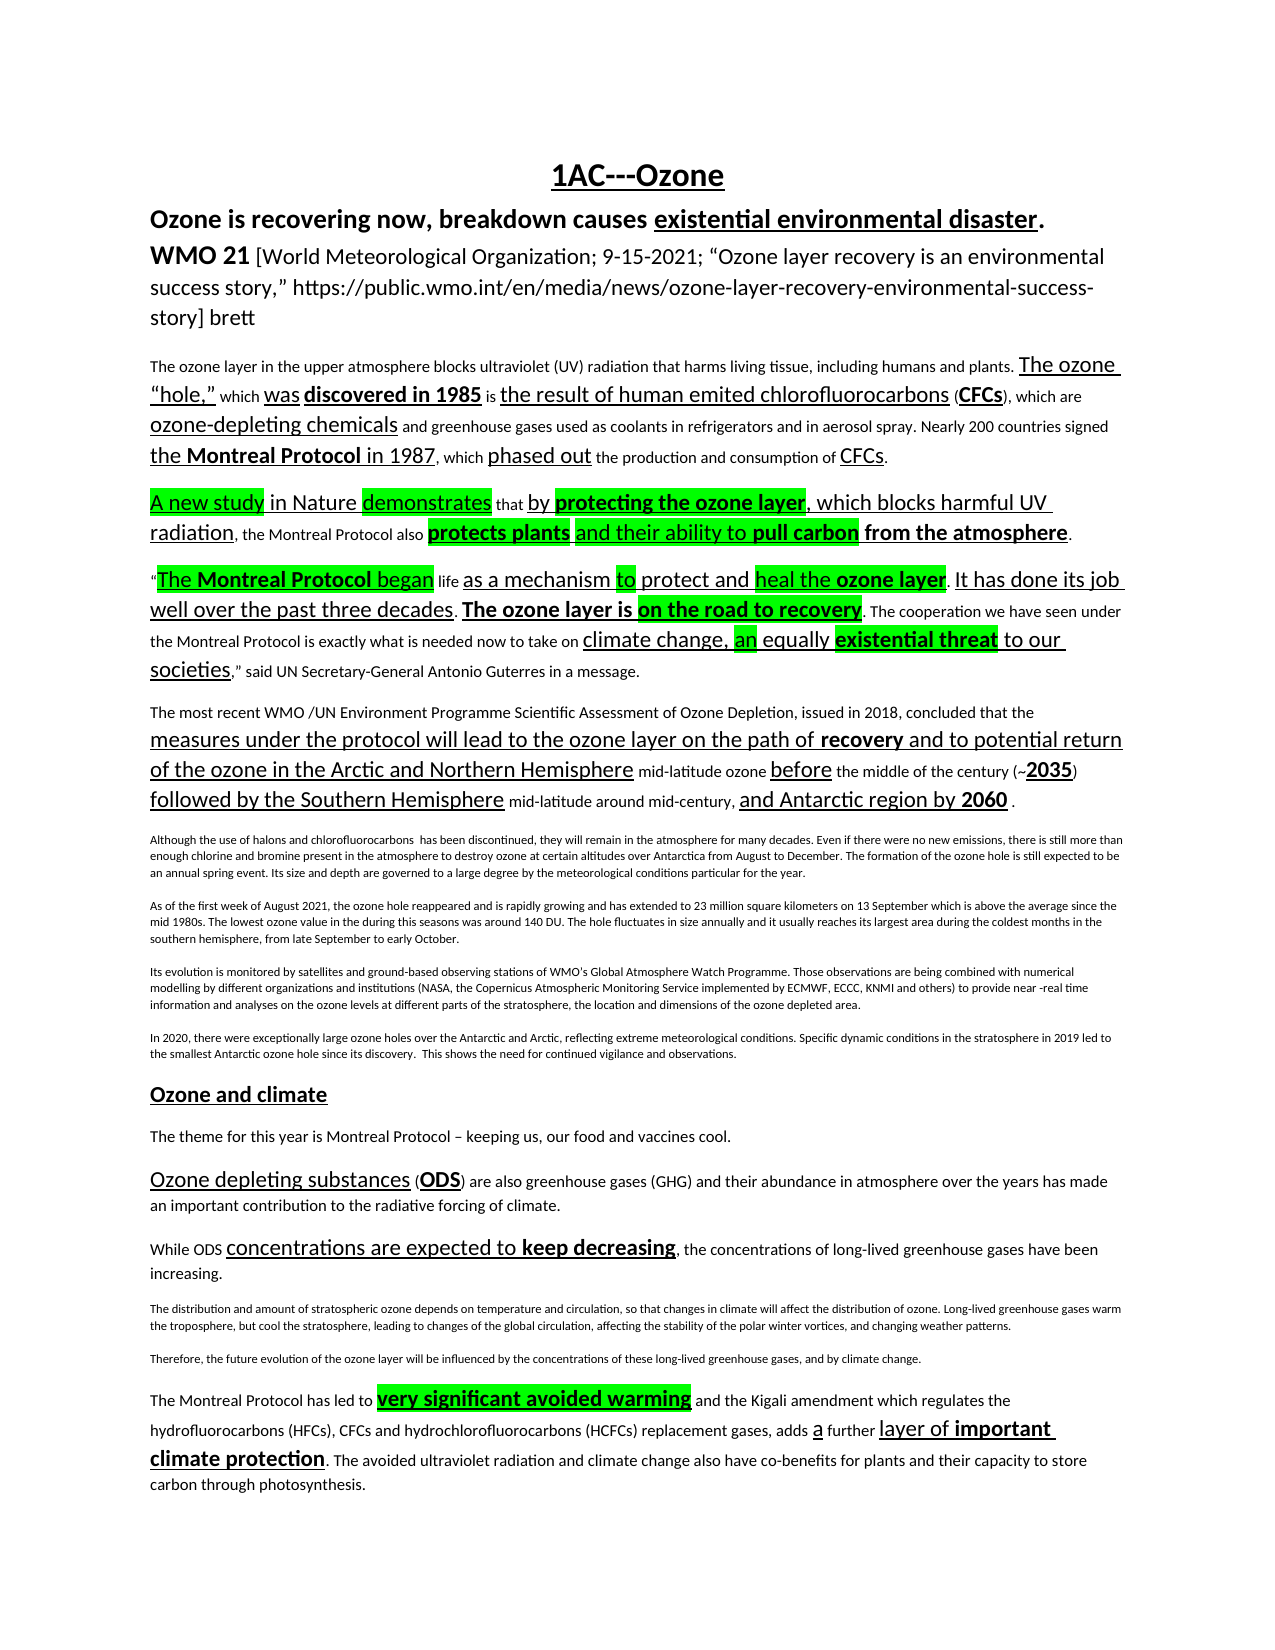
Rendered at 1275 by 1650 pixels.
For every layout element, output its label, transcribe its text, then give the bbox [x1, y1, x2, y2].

text Ozone and climate [150, 1080, 1125, 1108]
text The ozone layer in the upper atmosphere blocks ultraviolet (UV) radiation that harms living tissue, including humans and plants. The ozone “hole,” which was discovered in 1985 is the result of human emited chlorofluorocarbons (CFCs), which are ozone-depleting chemicals and greenhouse gases used as coolants in refrigerators and in aerosol spray. Nearly 200 countries signed the Montreal Protocol in 1987, which phased out the production and consumption of CFCs. [150, 350, 1125, 469]
text In 2020, there were exceptionally large ozone holes over the Antarctic and Arctic, reflecting extreme meteorological conditions. Specific dynamic conditions in the stratosphere in 2019 led to the smallest Antarctic ozone hole since its discovery. This shows the need for continued vigilance and observations. [150, 1030, 1125, 1062]
text Ozone depleting substances (ODS) are also greenhouse gases (GHG) and their abundance in atmosphere over the years has made an important contribution to the radiative forcing of climate. [150, 1165, 1125, 1215]
subtitle Ozone is recovering now, breakdown causes existential environmental disaster. [150, 202, 1125, 235]
text A new study in Nature demonstrates that by protecting the ozone layer, which blocks harmful UV radiation, the Montreal Protocol also protects plants and their ability to pull carbon from the atmosphere. [150, 488, 1125, 546]
text WMO 21 [World Meteorological Organization; 9-15-2021; “Ozone layer recovery is an environmental success story,” https://public.wmo.int/en/media/news/ozone-layer-recovery-environmental-success-story] brett [150, 238, 1125, 331]
text The distribution and amount of stratospheric ozone depends on temperature and circulation, so that changes in climate will affect the distribution of ozone. Long-lived greenhouse gases warm the troposphere, but cool the stratosphere, leading to changes of the global circulation, affecting the stability of the polar winter vortices, and changing weather patterns. [150, 1301, 1125, 1333]
text The Montreal Protocol has led to very significant avoided warming and the Kigali amendment which regulates the hydrofluorocarbons (HFCs), CFCs and hydrochlorofluorocarbons (HCFCs) replacement gases, adds a further layer of important climate protection. The avoided ultraviolet radiation and climate change also have co-benefits for plants and their capacity to store carbon through photosynthesis. [150, 1384, 1125, 1494]
text The most recent WMO /UN Environment Programme Scientific Assessment of Ozone Depletion, issued in 2018, concluded that the measures under the protocol will lead to the ozone layer on the path of recovery and to potential return of the ozone in the Arctic and Northern Hemisphere mid-latitude ozone before the middle of the century (~2035) followed by the Southern Hemisphere mid-latitude around mid-century, and Antarctic region by 2060 . [150, 702, 1125, 813]
subtitle 1AC---Ozone [150, 154, 1125, 195]
text Although the use of halons and chlorofluorocarbons has been discontinued, they will remain in the atmosphere for many decades. Even if there were no new emissions, there is still more than enough chlorine and bromine present in the atmosphere to destroy ozone at certain altitudes over Antarctica from August to December. The formation of the ozone hole is still expected to be an annual spring event. Its size and depth are governed to a large degree by the meteorological conditions particular for the year. [150, 832, 1125, 880]
text Its evolution is monitored by satellites and ground-based observing stations of WMO’s Global Atmosphere Watch Programme. Those observations are being combined with numerical modelling by different organizations and institutions (NASA, the Copernicus Atmospheric Monitoring Service implemented by ECMWF, ECCC, KNMI and others) to provide near -real time information and analyses on the ozone levels at different parts of the stratosphere, the location and dimensions of the ozone depleted area. [150, 964, 1125, 1012]
text “The Montreal Protocol began life as a mechanism to protect and heal the ozone layer. It has done its job well over the past three decades. The ozone layer is on the road to recovery. The cooperation we have seen under the Montreal Protocol is exactly what is needed now to take on climate change, an equally existential threat to our societies,” said UN Secretary-General Antonio Guterres in a message. [150, 565, 1125, 683]
text The theme for this year is Montreal Protocol – keeping us, our food and vaccines cool. [150, 1127, 1125, 1147]
text As of the first week of August 2021, the ozone hole reappeared and is rapidly growing and has extended to 23 million square kilometers on 13 September which is above the average since the mid 1980s. The lowest ozone value in the during this seasons was around 140 DU. The hole fluctuates in size annually and it usually reaches its largest area during the coldest months in the southern hemisphere, from late September to early October. [150, 898, 1125, 946]
text Therefore, the future evolution of the ozone layer will be influenced by the concentrations of these long-lived greenhouse gases, and by climate change. [150, 1351, 1125, 1366]
text While ODS concentrations are expected to keep decreasing, the concentrations of long-lived greenhouse gases have been increasing. [150, 1233, 1125, 1283]
